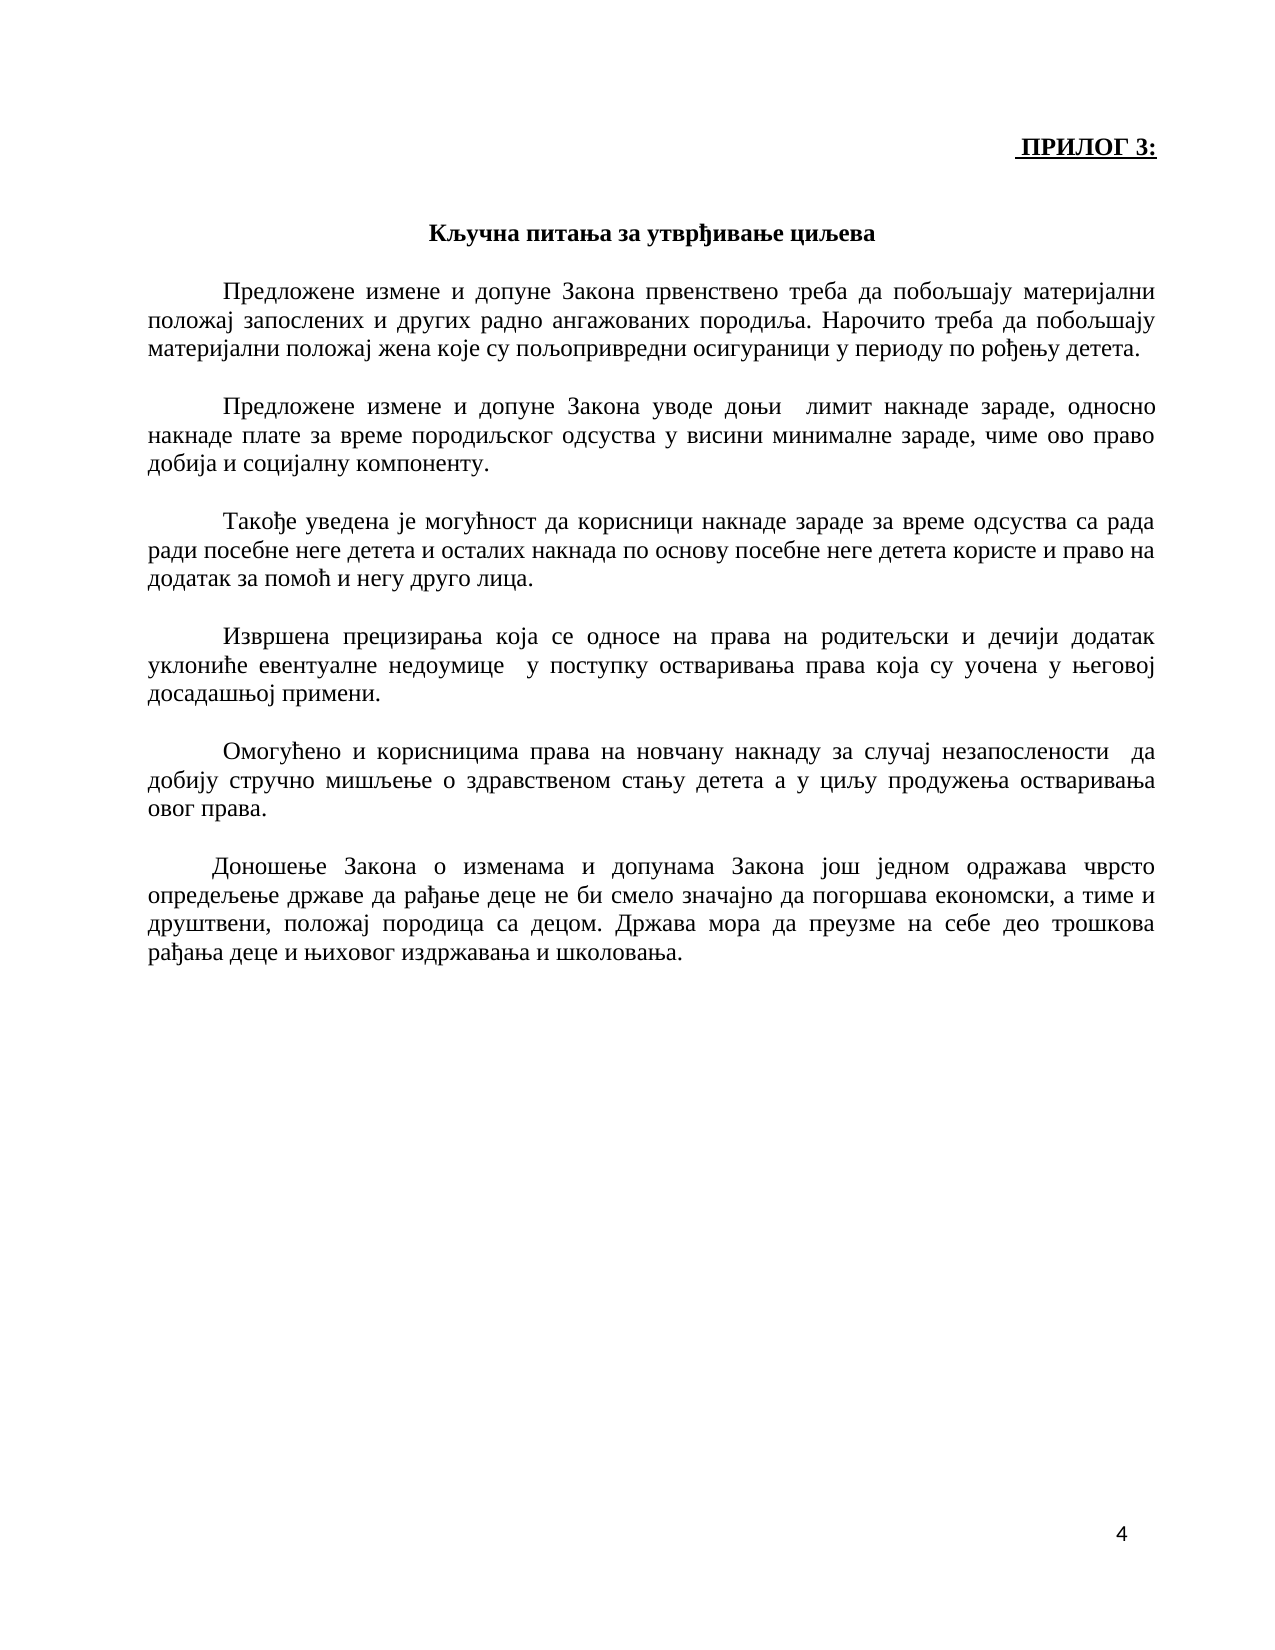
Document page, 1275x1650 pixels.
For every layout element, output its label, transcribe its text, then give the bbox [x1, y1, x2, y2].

text ПРИЛОГ 3: [148, 132, 1156, 161]
text Такође уведена је могућност да корисници накнаде зараде за време одсуства са рада ради посебне неге детета и осталих накнада по основу посебне неге детета користе и право на додатак за помоћ и негу друго лица. [148, 506, 1156, 592]
text Доношење Закона о изменама и допунама Закона још једном одражава чврсто опредељење државе да рађање деце не би смело значајно да погоршава економски, а тиме и друштвени, положај породица са децом. Држава мора да преузме на себе део трошкова рађања деце и њиховог издржавања и школовања. [148, 851, 1156, 966]
text Омогућено и корисницима права на новчану накнаду за случај незапослености да добију стручно мишљење о здравственом стању детета а у циљу продужења остваривања овог права. [148, 736, 1156, 822]
text Кључна питања за утврђивање циљева [148, 218, 1156, 247]
text Предложене измене и допуне Закона првенствено треба да побољшају материјални положај запослених и других радно ангажованих породиља. Нарочито треба да побољшају материјални положај жена које су пољопривредни осигураници у периоду по рођењу детета. [148, 276, 1156, 362]
text Извршена прецизирања која се односе на права на родитељски и дечији додатак уклониће евентуалне недоумице у поступку остваривања права која су уочена у његовој досадашњој примени. [148, 621, 1156, 707]
text Предложене измене и допуне Закона уводе доњи лимит накнаде зараде, односно накнаде плате за време породиљског одсуства у висини минималне зараде, чиме ово право добија и социјалну компоненту. [148, 391, 1156, 477]
